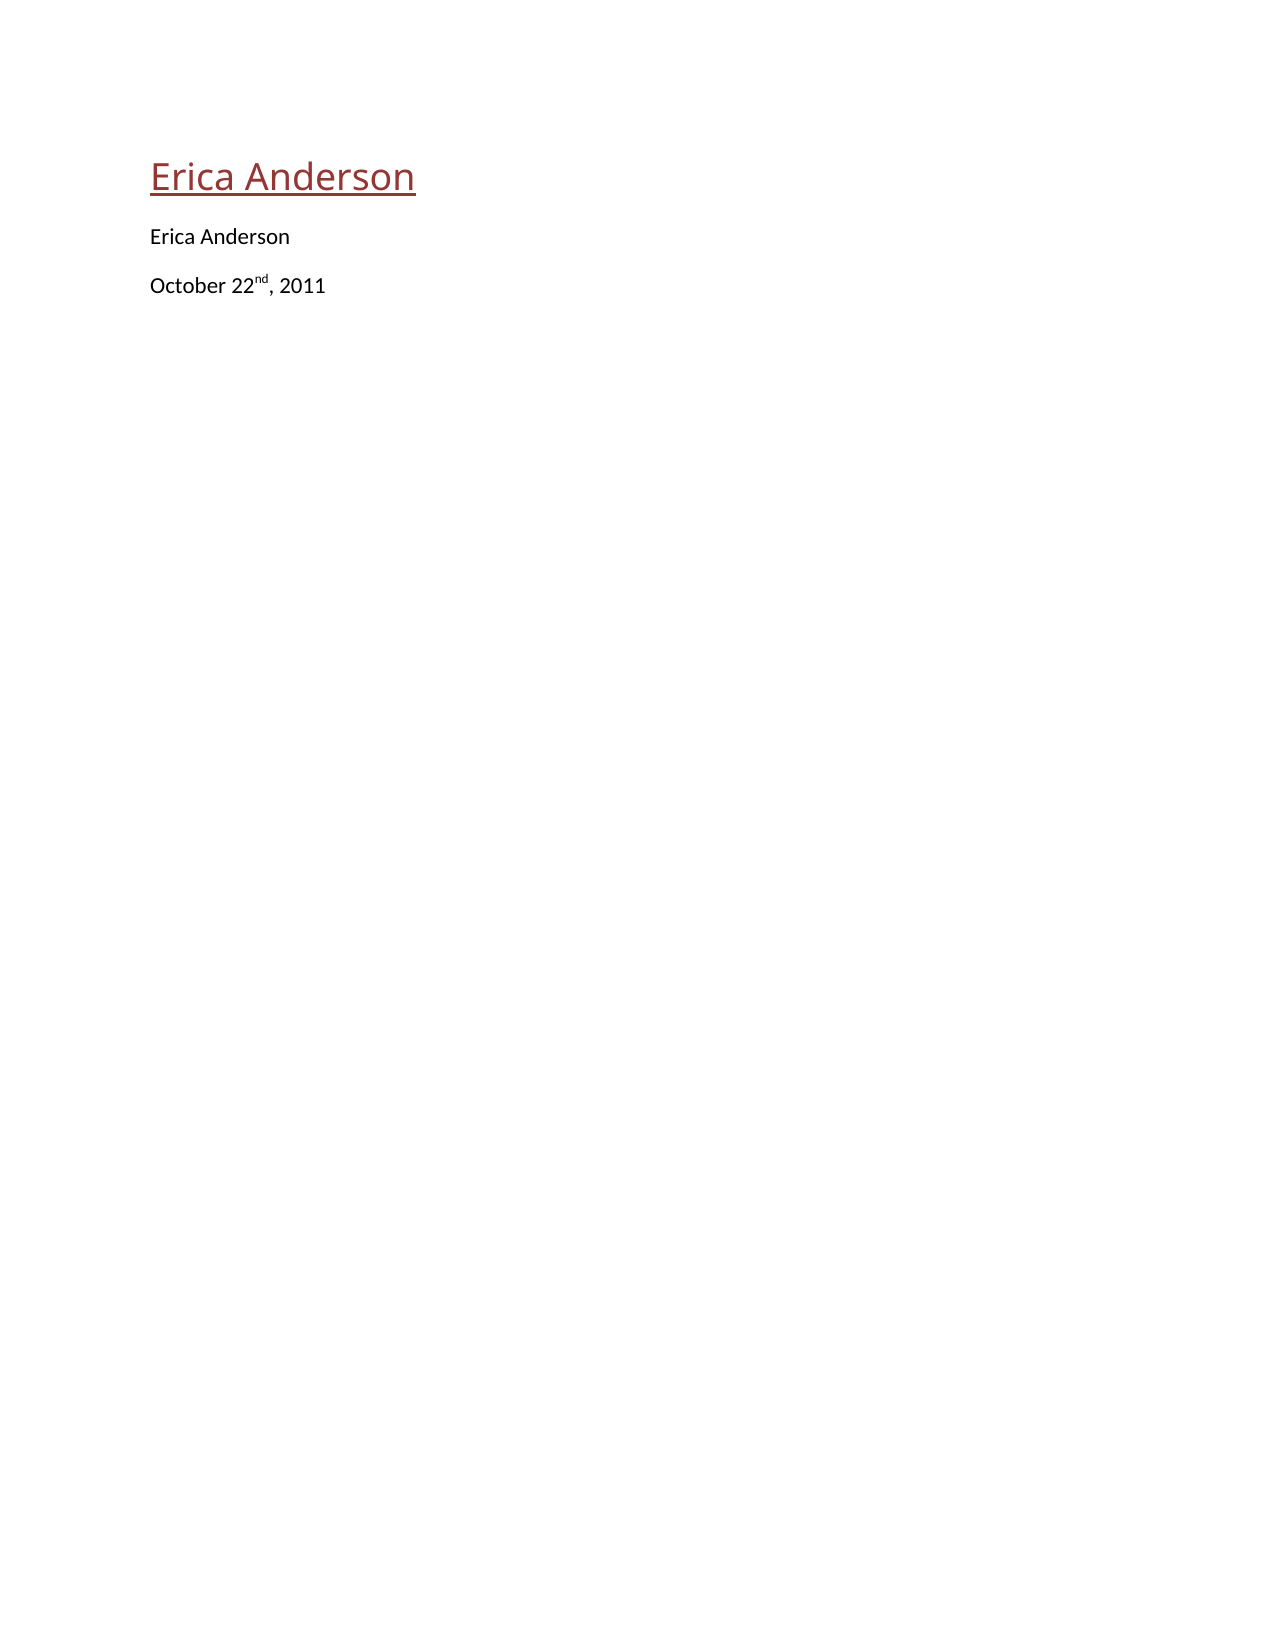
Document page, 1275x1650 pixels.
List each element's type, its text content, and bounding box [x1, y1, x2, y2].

text Erica Anderson [150, 222, 1125, 250]
text October 22nd, 2011 [150, 271, 1125, 299]
text Erica Anderson [150, 150, 1125, 201]
